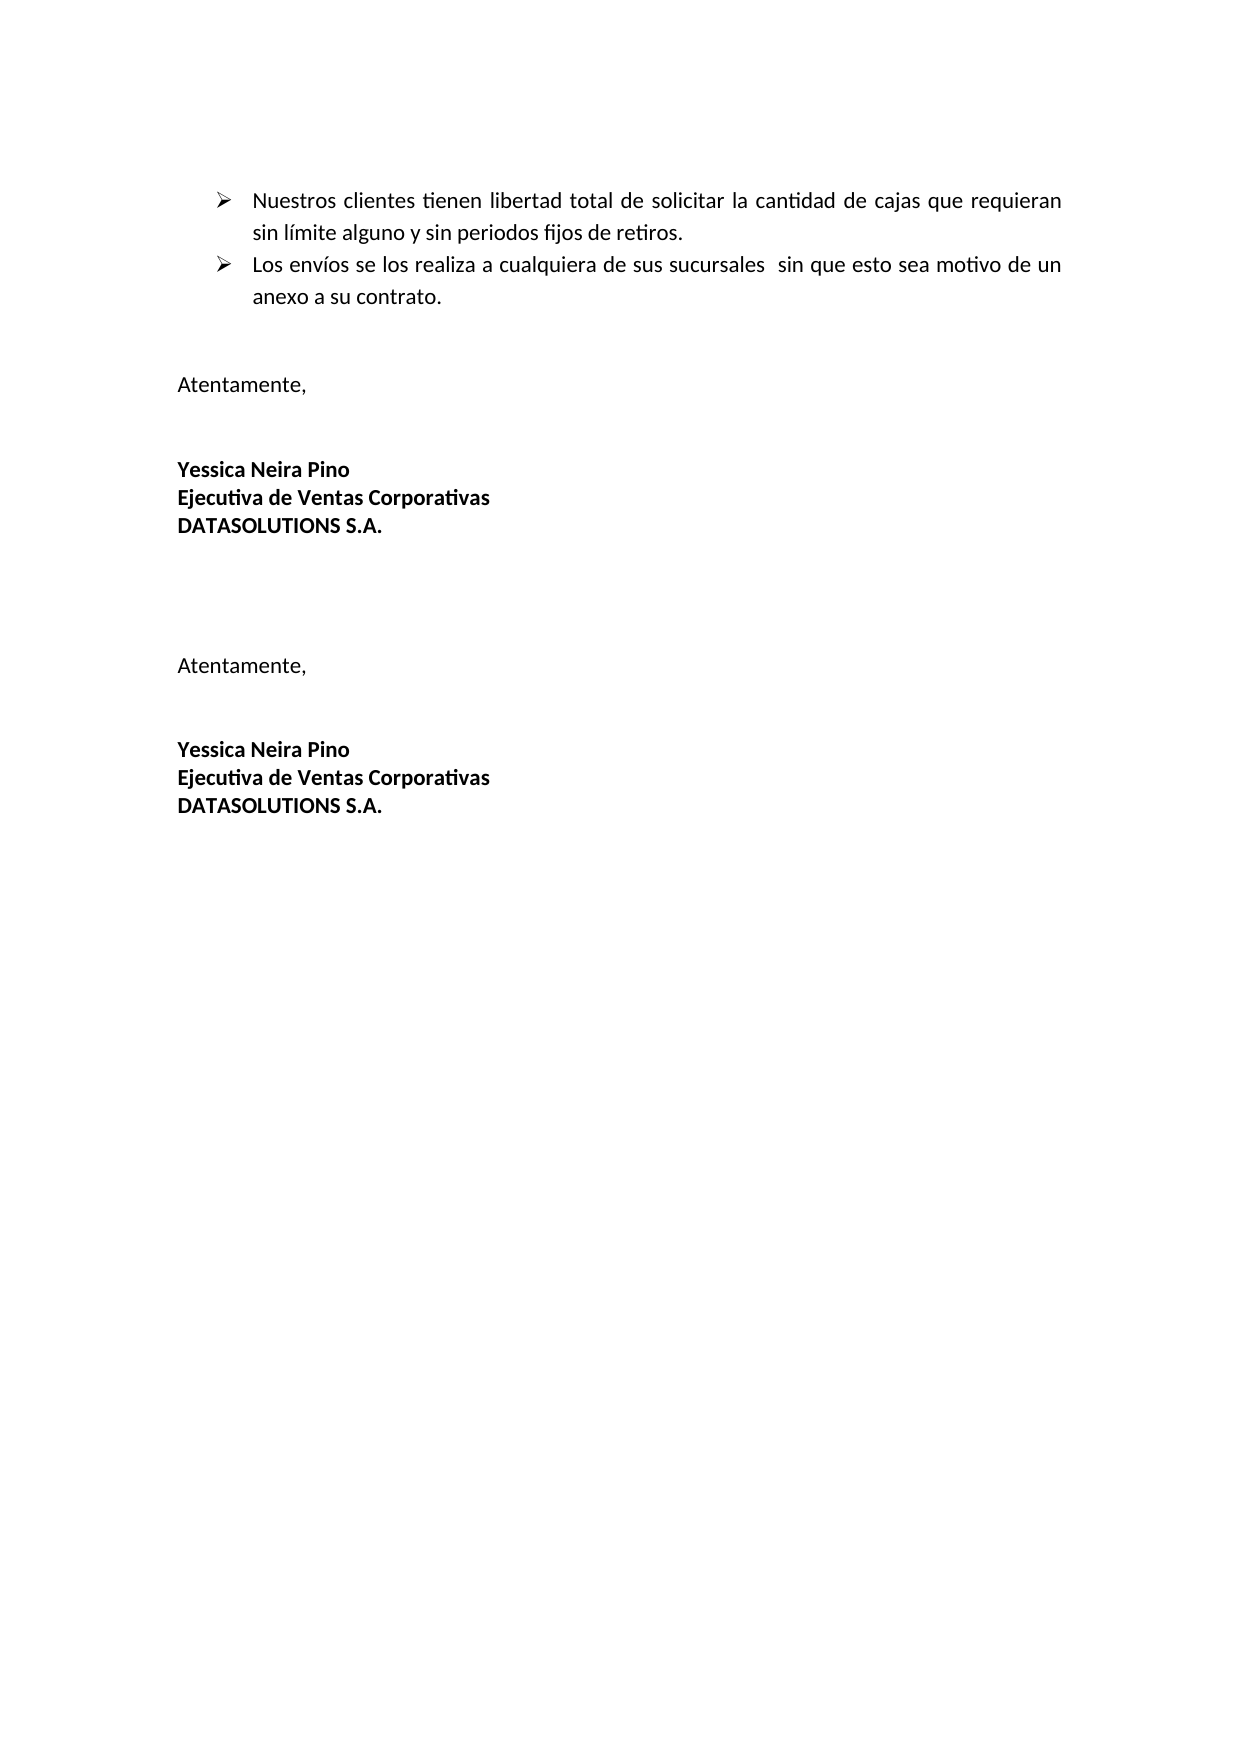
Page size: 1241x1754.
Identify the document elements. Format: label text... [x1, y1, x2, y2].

text DATASOLUTIONS S.A. [177, 791, 1138, 819]
text Atentamente, [177, 651, 1138, 679]
text Ejecutiva de Ventas Corporativas [177, 483, 1138, 511]
list Los envíos se los realiza a cualquiera de sus sucursales sin que esto sea motivo de un anexo a su contrato. [215, 250, 1063, 310]
text Yessica Neira Pino [177, 735, 1138, 763]
list Nuestros clientes tienen libertad total de solicitar la cantidad de cajas que requieran sin límite alguno y sin periodos fijos de retiros. [215, 186, 1063, 246]
text Yessica Neira Pino [177, 455, 1138, 483]
text DATASOLUTIONS S.A. [177, 511, 1138, 539]
text Ejecutiva de Ventas Corporativas [177, 763, 1138, 791]
text Atentamente, [177, 371, 1138, 399]
